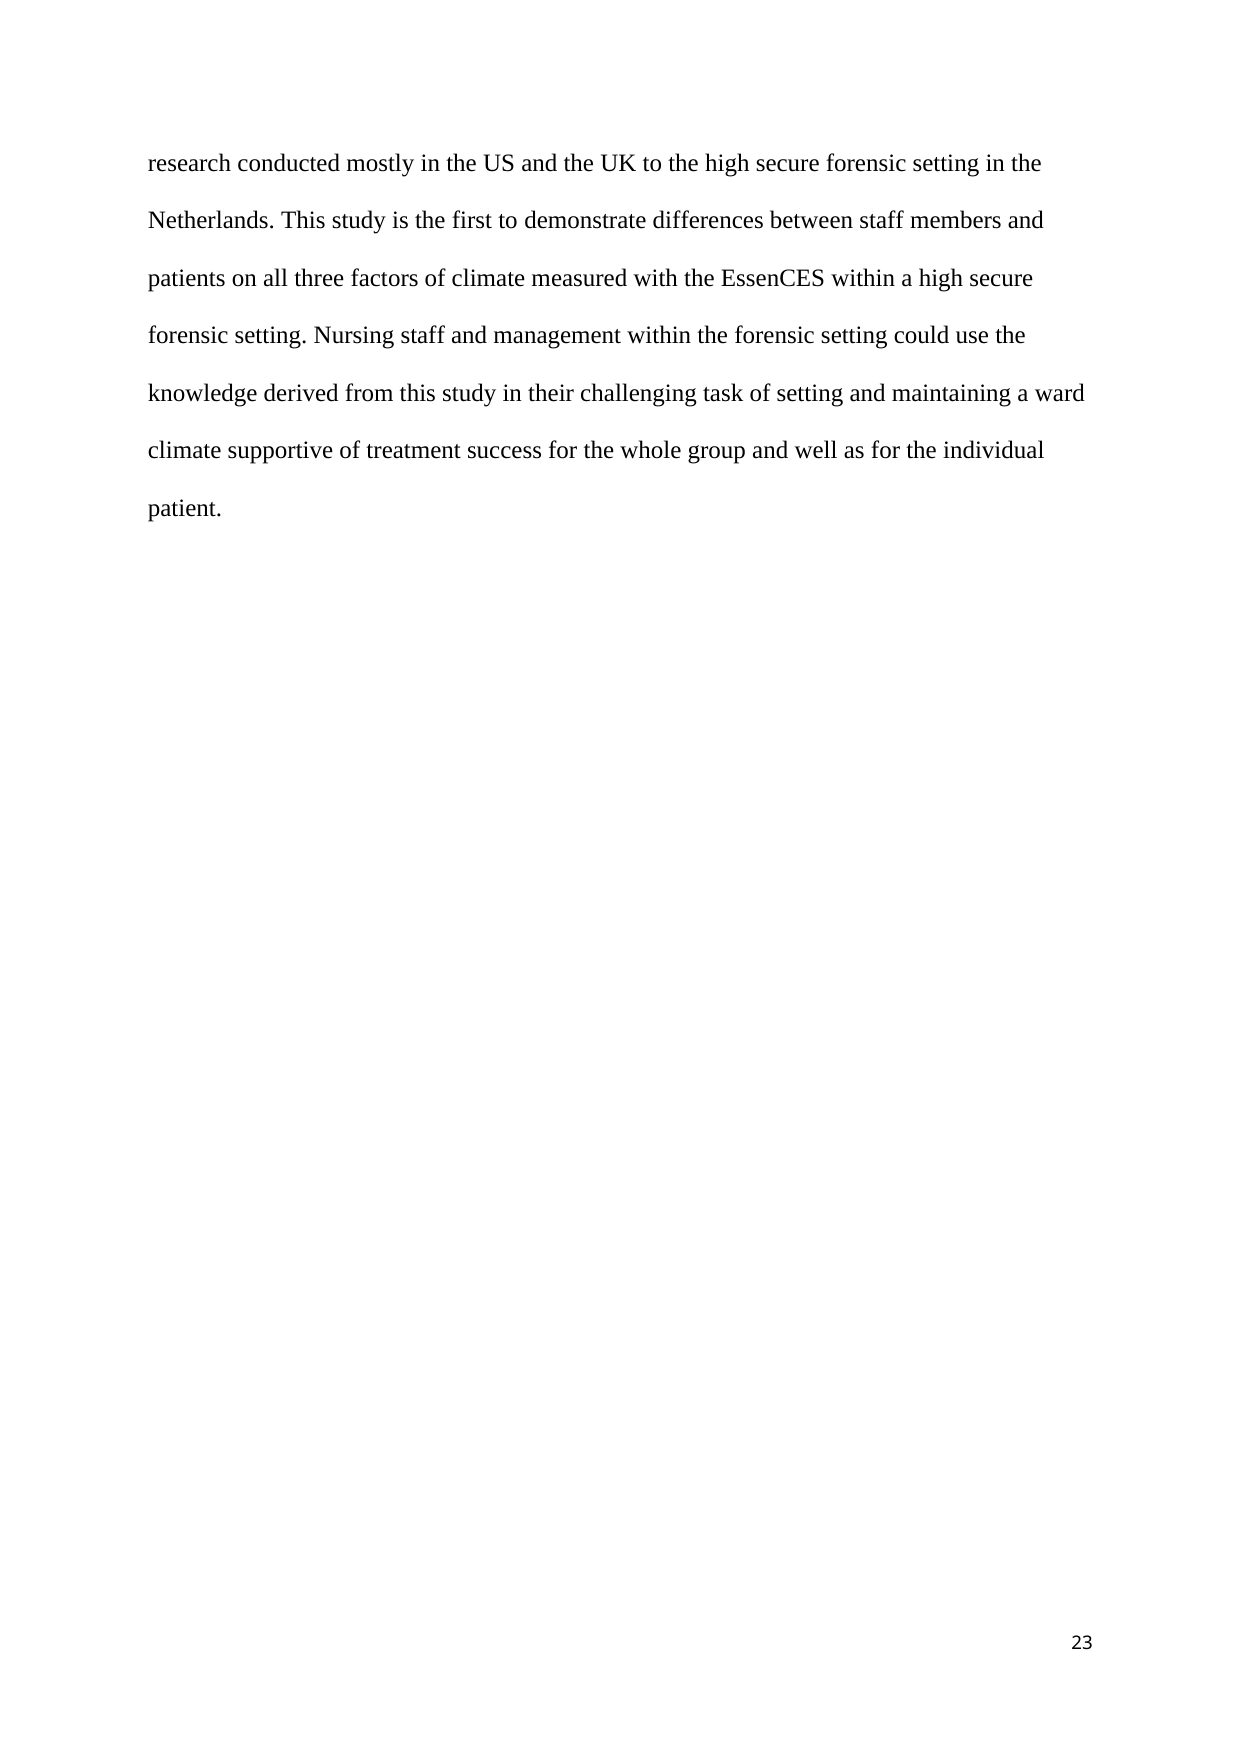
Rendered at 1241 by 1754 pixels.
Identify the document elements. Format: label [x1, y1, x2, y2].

text [148, 148, 1092, 521]
